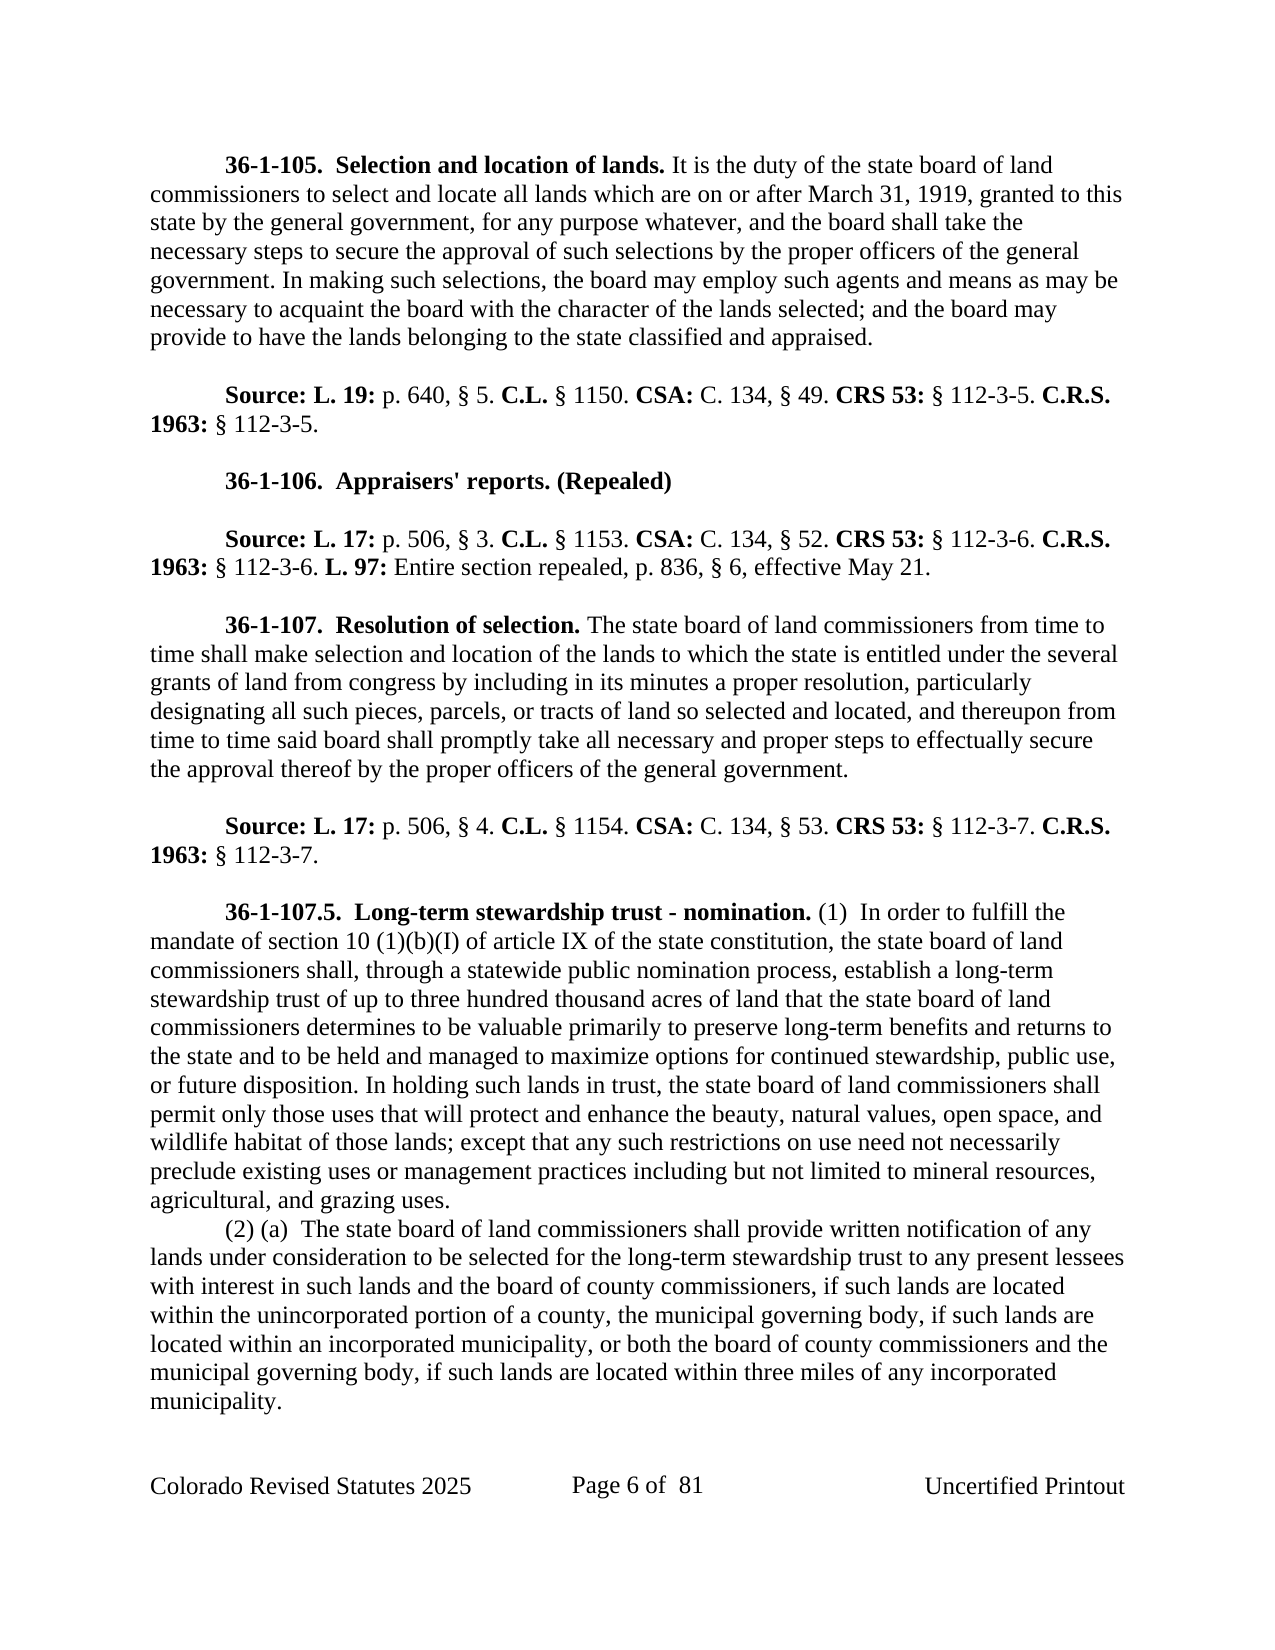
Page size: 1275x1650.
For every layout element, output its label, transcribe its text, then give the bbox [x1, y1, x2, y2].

text 36-1-107. Resolution of selection. The state board of land commissioners from time to time shall make selection and location of the lands to which the state is entitled under the several grants of land from congress by including in its minutes a proper resolution, particularly designating all such pieces, parcels, or tracts of land so selected and located, and thereupon from time to time said board shall promptly take all necessary and proper steps to effectually secure the approval thereof by the proper officers of the general government. [150, 610, 1125, 782]
text Source: L. 17: p. 506, § 3. C.L. § 1153. CSA: C. 134, § 52. CRS 53: § 112-3-6. C.R.S. 1963: § 112-3-6. L. 97: Entire section repealed, p. 836, § 6, effective May 21. [150, 524, 1125, 581]
text (2) (a) The state board of land commissioners shall provide written notification of any lands under consideration to be selected for the long-term stewardship trust to any present lessees with interest in such lands and the board of county commissioners, if such lands are located within the unincorporated portion of a county, the municipal governing body, if such lands are located within an incorporated municipality, or both the board of county commissioners and the municipal governing body, if such lands are located within three miles of any incorporated municipality. [150, 1214, 1125, 1415]
text 36-1-106. Appraisers' reports. (Repealed) [150, 466, 1125, 495]
text 36-1-107.5. Long-term stewardship trust - nomination. (1) In order to fulfill the mandate of section 10 (1)(b)(I) of article IX of the state constitution, the state board of land commissioners shall, through a statewide public nomination process, establish a long-term stewardship trust of up to three hundred thousand acres of land that the state board of land commissioners determines to be valuable primarily to preserve long-term benefits and returns to the state and to be held and managed to maximize options for continued stewardship, public use, or future disposition. In holding such lands in trust, the state board of land commissioners shall permit only those uses that will protect and enhance the beauty, natural values, open space, and wildlife habitat of those lands; except that any such restrictions on use need not necessarily preclude existing uses or management practices including but not limited to mineral resources, agricultural, and grazing uses. [150, 897, 1125, 1214]
text 36-1-105. Selection and location of lands. It is the duty of the state board of land commissioners to select and locate all lands which are on or after March 31, 1919, granted to this state by the general government, for any purpose whatever, and the board shall take the necessary steps to secure the approval of such selections by the proper officers of the general government. In making such selections, the board may employ such agents and means as may be necessary to acquaint the board with the character of the lands selected; and the board may provide to have the lands belonging to the state classified and appraised. [150, 150, 1125, 351]
text Source: L. 17: p. 506, § 4. C.L. § 1154. CSA: C. 134, § 53. CRS 53: § 112-3-7. C.R.S. 1963: § 112-3-7. [150, 811, 1125, 869]
text Source: L. 19: p. 640, § 5. C.L. § 1150. CSA: C. 134, § 49. CRS 53: § 112-3-5. C.R.S. 1963: § 112-3-5. [150, 380, 1125, 437]
